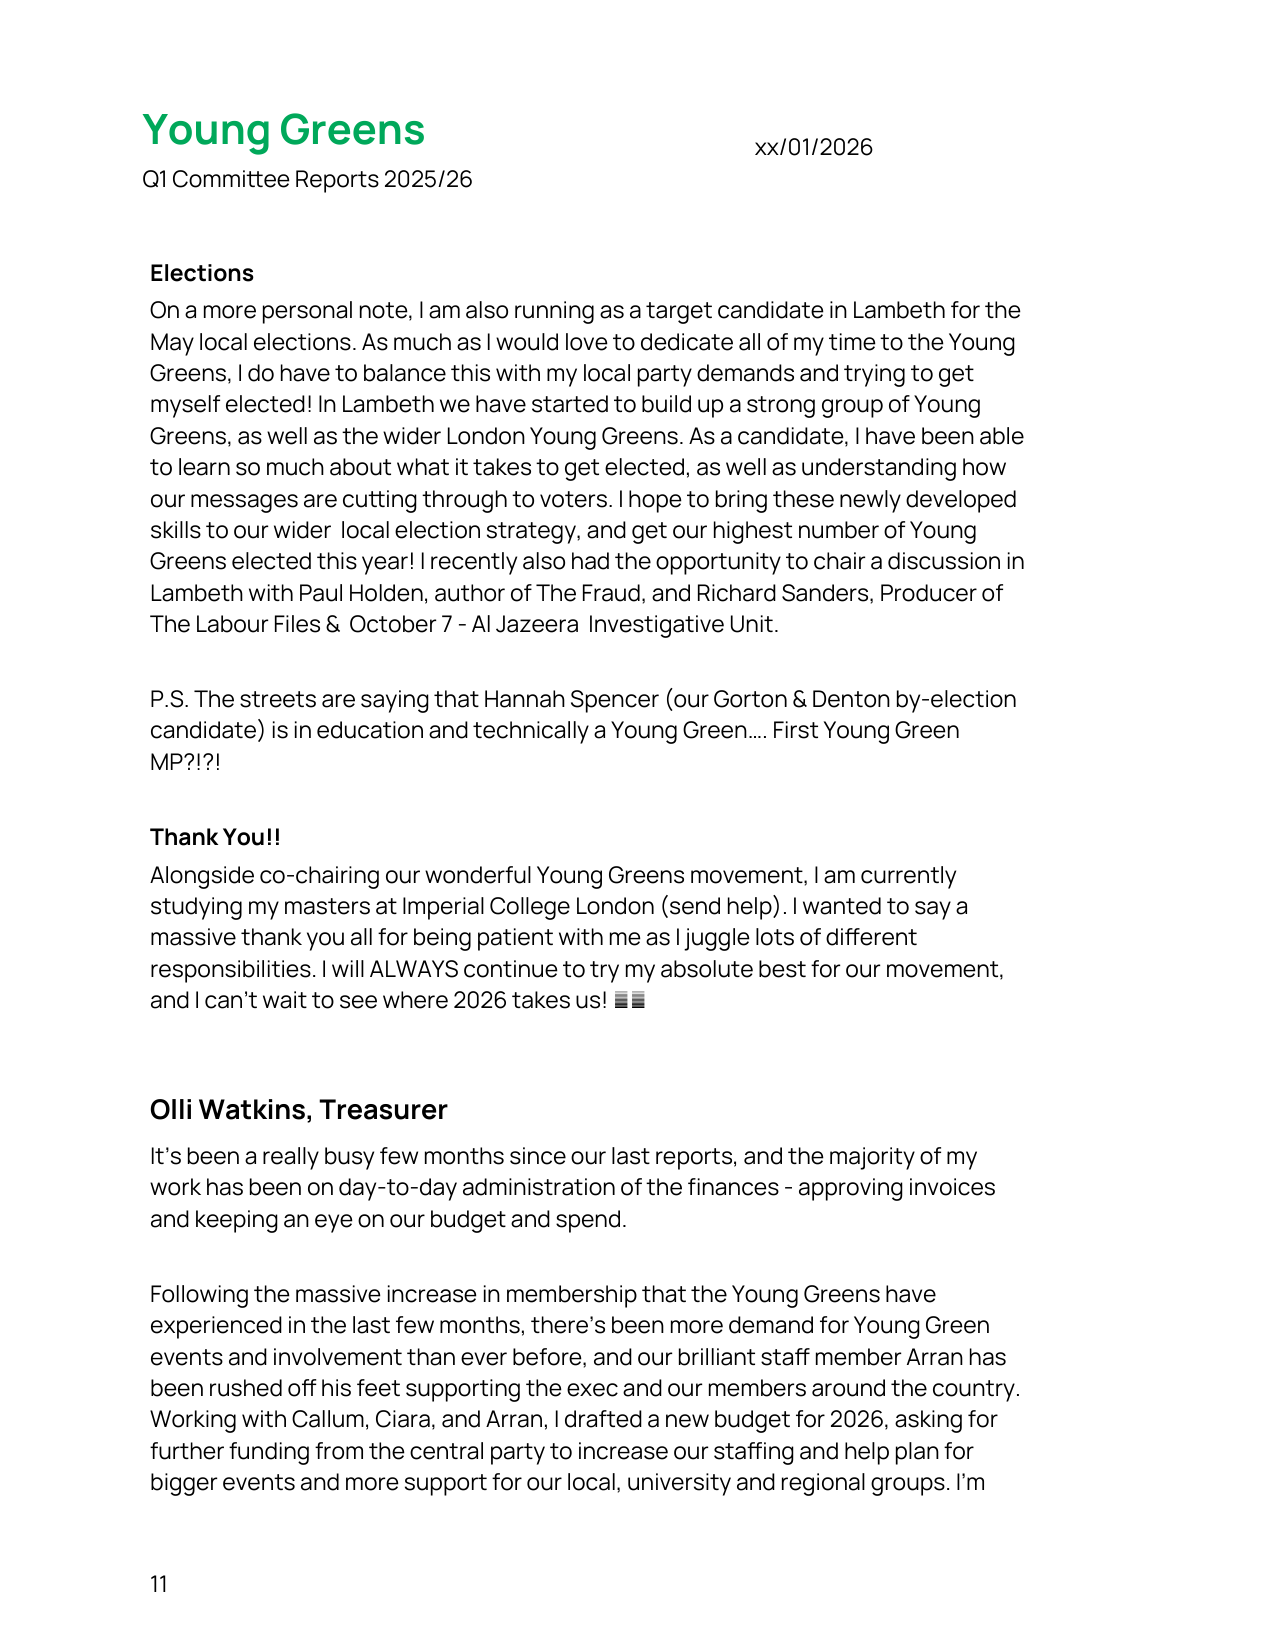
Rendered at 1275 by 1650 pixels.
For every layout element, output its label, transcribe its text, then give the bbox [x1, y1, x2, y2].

subtitle Olli Watkins, Treasurer [150, 1091, 1029, 1127]
text P.S. The streets are saying that Hannah Spencer (our Gorton & Denton by-election candidate) is in education and technically a Young Green…. First Young Green MP?!?! [150, 683, 1029, 777]
text On a more personal note, I am also running as a target candidate in Lambeth for the May local elections. As much as I would love to dedicate all of my time to the Young Greens, I do have to balance this with my local party demands and trying to get myself elected! In Lambeth we have started to build up a strong group of Young Greens, as well as the wider London Young Greens. As a candidate, I have been able to learn so much about what it takes to get elected, as well as understanding how our messages are cutting through to voters. I hope to bring these newly developed skills to our wider local election strategy, and get our highest number of Young Greens elected this year! I recently also had the opportunity to chair a discussion in Lambeth with Paul Holden, author of The Fraud, and Richard Sanders, Producer of The Labour Files & October 7 - Al Jazeera Investigative Unit. [150, 294, 1029, 639]
text Elections [150, 257, 1029, 288]
text Alongside co-chairing our wonderful Young Greens movement, I am currently studying my masters at Imperial College London (send help). I wanted to say a massive thank you all for being patient with me as I juggle lots of different responsibilities. I will ALWAYS continue to try my absolute best for our movement, and I can’t wait to see where 2026 takes us! 💚💚 [150, 859, 1029, 1015]
text It’s been a really busy few months since our last reports, and the majority of my work has been on day-to-day administration of the finances - approving invoices and keeping an eye on our budget and spend. [150, 1140, 1029, 1234]
text Thank You!! [150, 821, 1029, 852]
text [150, 1278, 1029, 1497]
